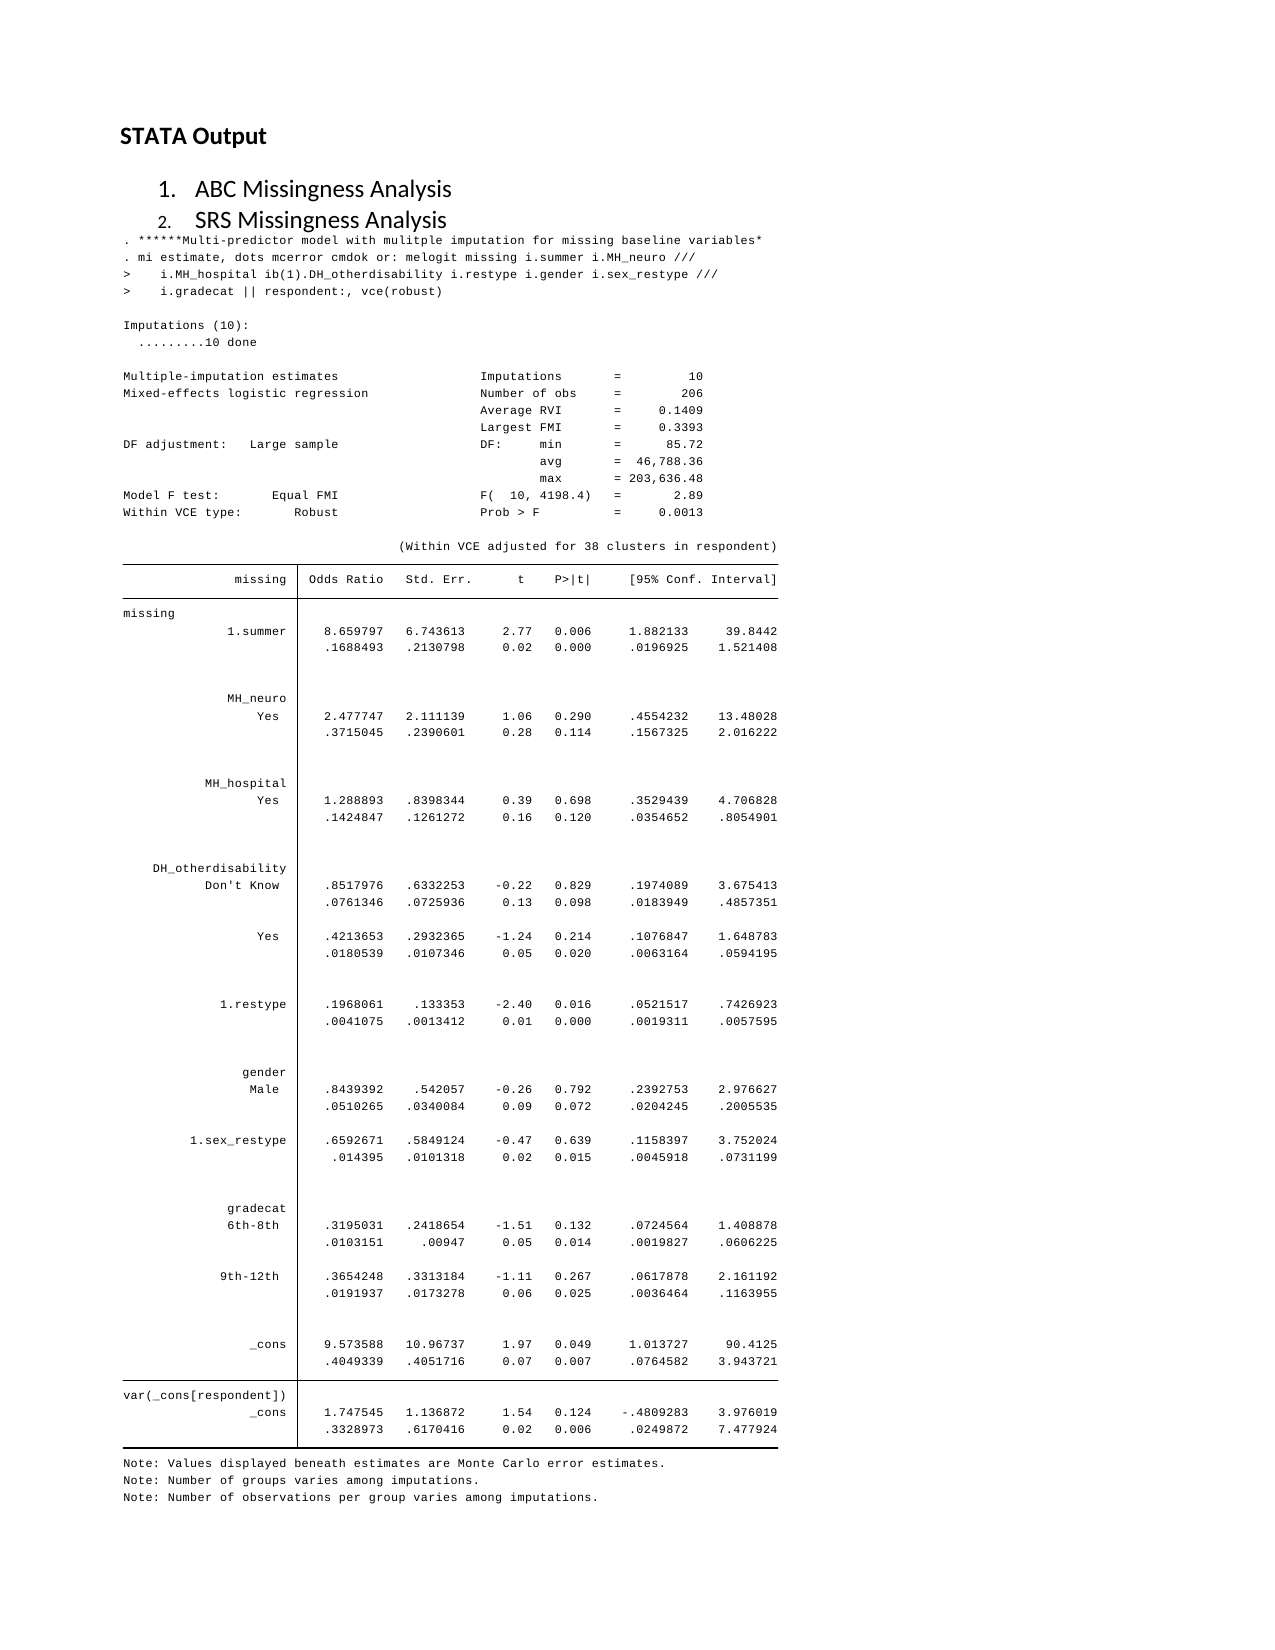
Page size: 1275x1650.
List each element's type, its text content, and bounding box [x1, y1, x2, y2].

table_header STATA Output ABC Missingness Analysis SRS Missingness Analysis [109, 120, 1275, 234]
